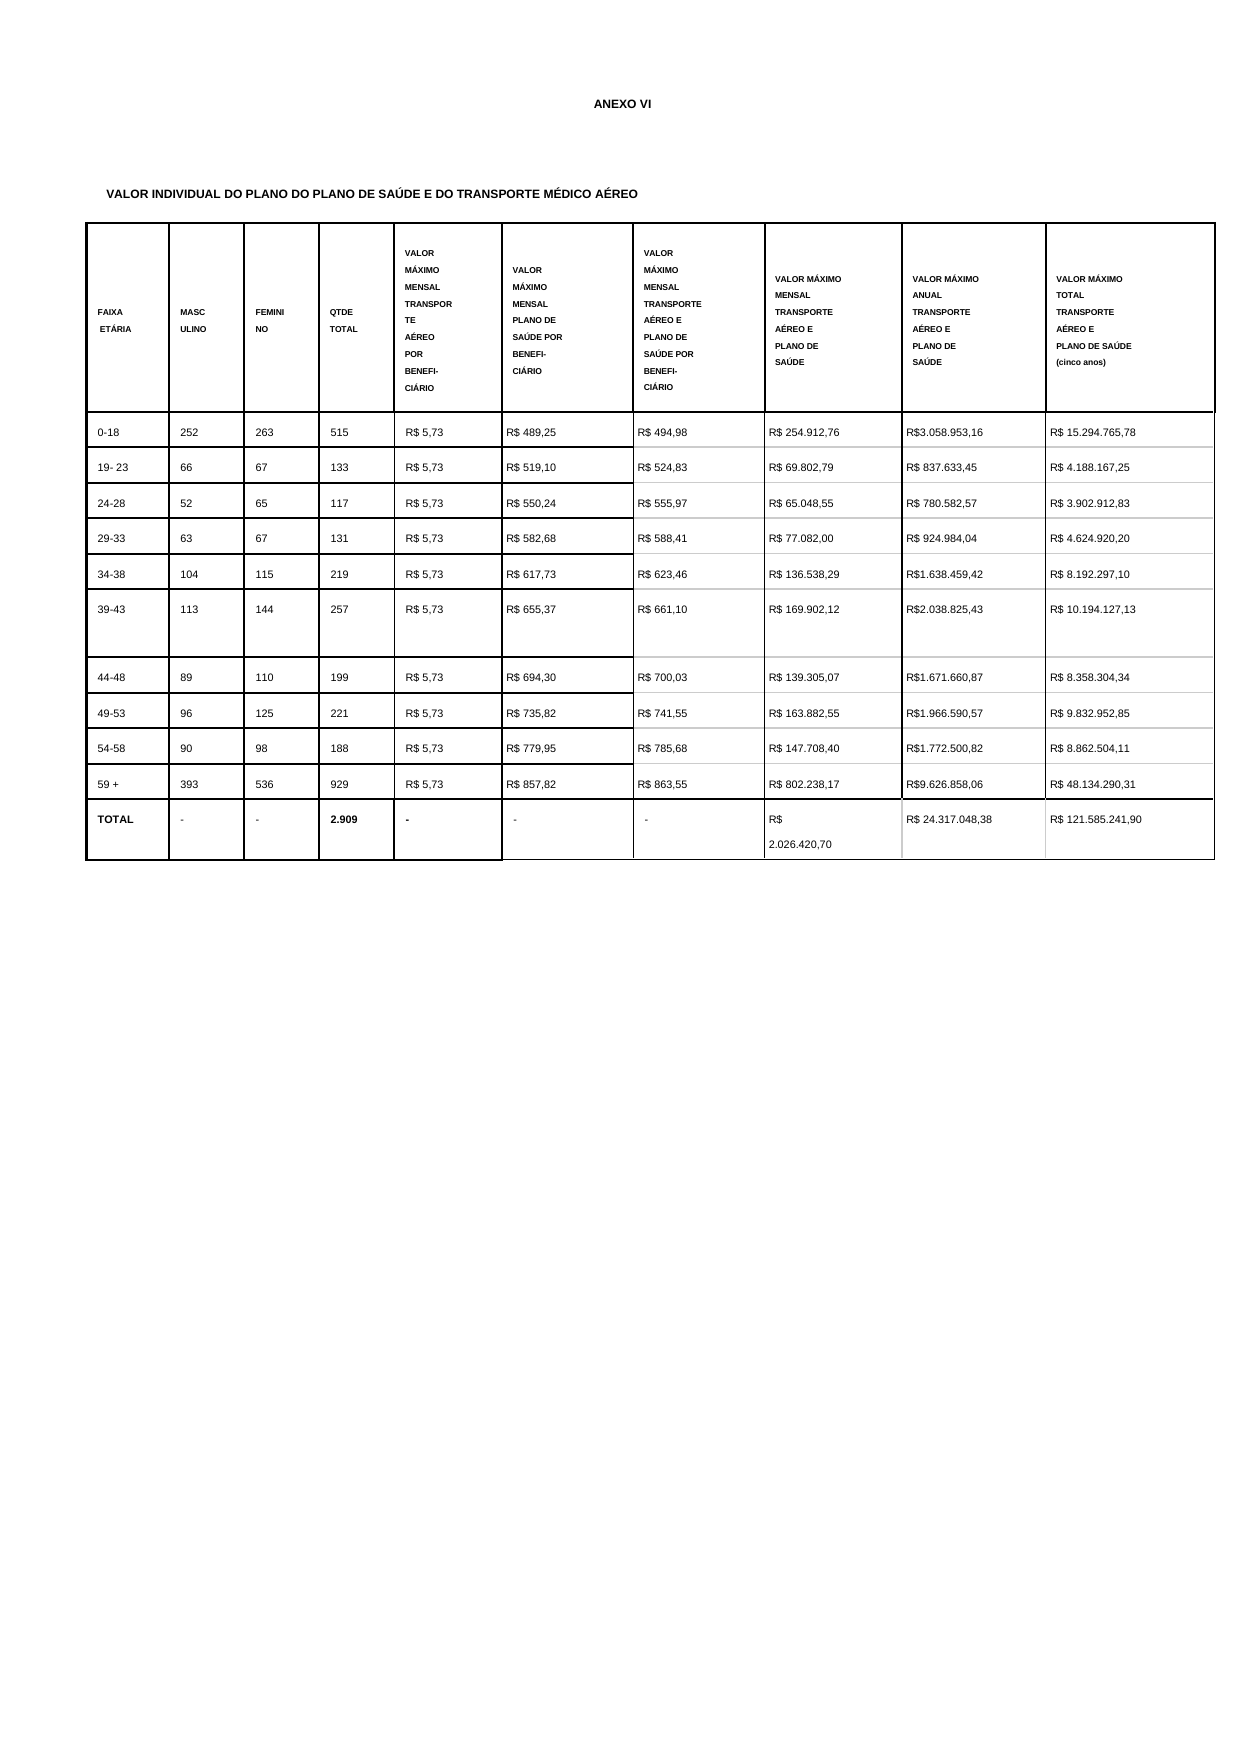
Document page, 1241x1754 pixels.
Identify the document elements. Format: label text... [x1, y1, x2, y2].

table_cell R$ 863,55 [634, 764, 764, 798]
table_header VALOR MÁXIMO MENSAL TRANSPOR TE AÉREO POR BENEFI- CIÁRIO [395, 224, 501, 411]
table_cell R$ 8.862.504,11 [1046, 727, 1214, 763]
table_cell - [634, 800, 764, 858]
table_cell 90 [170, 729, 243, 763]
table_cell R$ 4.624.920,20 [1046, 517, 1214, 553]
table_cell R$ 139.305,07 [765, 658, 901, 692]
table_header FAIXA ETÁRIA [88, 224, 168, 411]
table_cell 39-43 [88, 590, 168, 656]
table_cell 133 [320, 448, 394, 482]
table_cell R$1.772.500,82 [903, 729, 1045, 763]
table_cell R$ 785,68 [634, 729, 764, 763]
table_cell R$ 2.026.420,70 [765, 800, 901, 858]
table_cell R$ 494,98 [634, 413, 764, 446]
table_cell R$ 5,73 [395, 765, 501, 798]
table_cell R$ 169.902,12 [765, 590, 901, 656]
table_cell - [170, 800, 243, 858]
table_cell 65 [245, 484, 318, 517]
table_cell R$ 5,73 [395, 555, 501, 588]
table_cell R$ 555,97 [634, 483, 764, 517]
table_cell R$ 741,55 [634, 693, 764, 727]
table_cell 117 [320, 484, 394, 517]
table_cell R$ 623,46 [634, 554, 764, 588]
table_cell - [395, 800, 501, 858]
table_cell 63 [170, 519, 243, 553]
table_cell R$ 857,82 [503, 765, 633, 798]
table_cell 2.909 [320, 800, 393, 858]
table_cell R$ 5,73 [395, 519, 501, 553]
table_cell R$ 519,10 [503, 448, 633, 482]
table_cell R$ 8.358.304,34 [1046, 656, 1214, 692]
table_cell R$ 15.294.765,78 [1046, 411, 1214, 446]
table_cell 52 [170, 484, 243, 517]
table_cell 257 [320, 590, 394, 656]
table_header VALOR MÁXIMO MENSAL TRANSPORTE AÉREO E PLANO DE SAÚDE [766, 224, 901, 411]
table_cell 221 [320, 694, 394, 727]
table_cell R$ 779,95 [503, 729, 633, 763]
table_cell 113 [170, 590, 243, 656]
table_cell R$ 924.984,04 [903, 519, 1045, 553]
table_cell 89 [170, 658, 243, 692]
table_cell 24-28 [88, 484, 168, 517]
table_cell R$2.038.825,43 [903, 590, 1045, 656]
table_cell R$ 147.708,40 [765, 729, 901, 763]
table_header VALOR MÁXIMO ANUAL TRANSPORTE AÉREO E PLANO DE SAÚDE [903, 224, 1045, 411]
table_cell 98 [245, 729, 318, 763]
table_cell R$ 617,73 [503, 555, 633, 588]
table_cell R$ 802.238,17 [765, 764, 901, 798]
table_cell 144 [245, 590, 318, 656]
table_cell R$1.671.660,87 [903, 658, 1045, 692]
table_cell R$ 5,73 [395, 590, 501, 656]
table_cell R$ 24.317.048,38 [903, 800, 1045, 858]
table_cell R$ 489,25 [503, 413, 633, 446]
table_cell R$ 3.902.912,83 [1046, 482, 1214, 517]
table_cell 219 [320, 555, 394, 588]
table_cell 131 [320, 519, 394, 553]
table_cell R$ 5,73 [395, 413, 501, 446]
table_cell 115 [245, 555, 318, 588]
table_cell R$ 254.912,76 [765, 413, 901, 446]
table_cell R$ 700,03 [634, 658, 764, 692]
table_cell R$ 4.188.167,25 [1046, 446, 1214, 482]
table_cell R$3.058.953,16 [903, 413, 1045, 446]
table_cell 252 [170, 413, 243, 446]
table_cell 44-48 [88, 658, 168, 692]
table_cell R$1.966.590,57 [903, 693, 1045, 727]
table_header VALOR MÁXIMO MENSAL PLANO DE SAÚDE POR BENEFI- CIÁRIO [503, 224, 632, 411]
table_header VALOR MÁXIMO TOTAL TRANSPORTE AÉREO E PLANO DE SAÚDE (cinco anos) [1047, 224, 1214, 411]
table_cell 67 [245, 448, 318, 482]
table_cell R$ 5,73 [395, 694, 501, 727]
table_cell 66 [170, 448, 243, 482]
table_cell R$ 9.832.952,85 [1046, 692, 1214, 727]
table_cell R$ 8.192.297,10 [1046, 553, 1214, 588]
table_cell 199 [320, 658, 394, 692]
table_cell 0-18 [88, 413, 168, 446]
table_cell R$ 5,73 [395, 658, 501, 692]
table_cell 125 [245, 694, 318, 727]
table_cell - [503, 800, 633, 858]
table_cell R$ 5,73 [395, 729, 501, 763]
table_cell 19- 23 [88, 448, 168, 482]
table_cell R$ 837.633,45 [903, 448, 1045, 482]
table_cell 96 [170, 694, 243, 727]
table_cell R$ 661,10 [634, 590, 764, 656]
table_cell 110 [245, 658, 318, 692]
table_cell R$1.638.459,42 [903, 554, 1045, 588]
table_cell R$ 582,68 [503, 519, 633, 553]
table_cell R$ 655,37 [503, 590, 633, 656]
table_cell R$ 524,83 [634, 448, 764, 482]
table_cell 536 [245, 765, 318, 798]
table_cell R$ 780.582,57 [903, 483, 1045, 517]
table_cell R$ 550,24 [503, 484, 633, 517]
table_cell R$9.626.858,06 [903, 764, 1045, 798]
table_cell TOTAL [88, 800, 168, 858]
text VALOR INDIVIDUAL DO PLANO DO PLANO DE SAÚDE E DO TRANSPORTE MÉDICO AÉREO [106, 177, 1139, 201]
table_cell R$ 5,73 [395, 448, 501, 482]
table_cell 393 [170, 765, 243, 798]
table_header FEMINI NO [245, 224, 318, 411]
table_cell 929 [320, 765, 394, 798]
table_cell R$ 69.802,79 [765, 448, 901, 482]
table_cell 59 + [88, 765, 168, 798]
table_header MASC ULINO [170, 224, 243, 411]
table_cell 67 [245, 519, 318, 553]
table_cell R$ 65.048,55 [765, 483, 901, 517]
table_cell 104 [170, 555, 243, 588]
table_cell R$ 588,41 [634, 519, 764, 553]
table_cell 515 [320, 413, 394, 446]
table_cell 34-38 [88, 555, 168, 588]
table_cell 49-53 [88, 694, 168, 727]
table_cell R$ 735,82 [503, 694, 633, 727]
table_cell 263 [245, 413, 318, 446]
text ANEXO VI [106, 87, 1139, 111]
table_cell R$ 163.882,55 [765, 693, 901, 727]
table_cell R$ 121.585.241,90 [1046, 798, 1214, 858]
table_cell 54-58 [88, 729, 168, 763]
table_cell R$ 136.538,29 [765, 554, 901, 588]
table_cell R$ 48.134.290,31 [1046, 763, 1214, 798]
table_cell R$ 10.194.127,13 [1046, 588, 1214, 656]
table_cell R$ 5,73 [395, 484, 501, 517]
table_cell 29-33 [88, 519, 168, 553]
table_cell R$ 694,30 [503, 658, 633, 692]
table_header QTDE TOTAL [320, 224, 393, 411]
table_cell 188 [320, 729, 394, 763]
table_cell - [245, 800, 318, 858]
table_cell R$ 77.082,00 [765, 519, 901, 553]
table_header VALOR MÁXIMO MENSAL TRANSPORTE AÉREO E PLANO DE SAÚDE POR BENEFI- CIÁRIO [634, 224, 764, 411]
